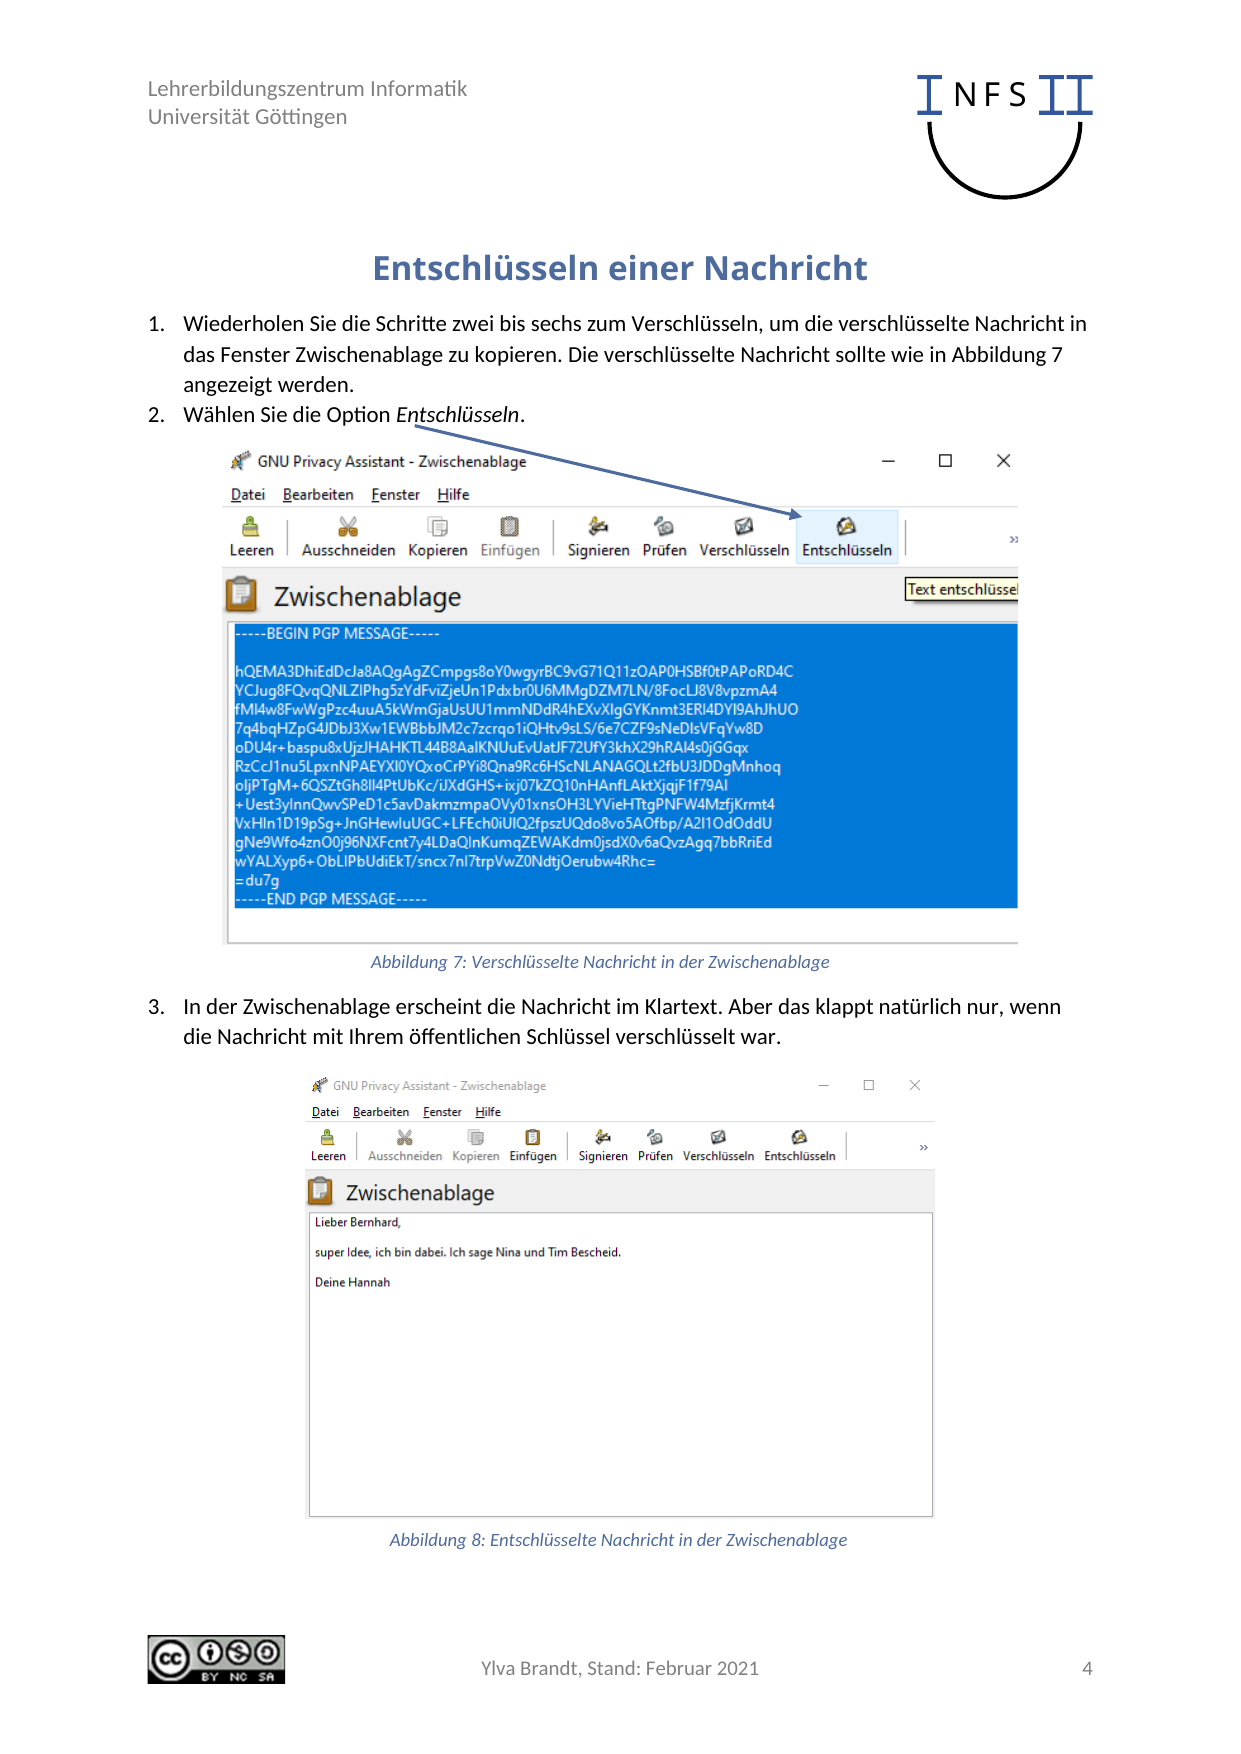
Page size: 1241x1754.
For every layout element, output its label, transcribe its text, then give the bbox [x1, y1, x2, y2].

list Wiederholen Sie die Schritte zwei bis sechs zum Verschlüsseln, um die verschlüsselte Nachricht in das Fenster Zwischenablage zu kopieren. Die verschlüsselte Nachricht sollte wie in Abbildung 7 angezeigt werden. [148, 309, 1093, 398]
picture [147, 1635, 286, 1684]
picture [222, 443, 1019, 945]
picture [305, 1071, 936, 1519]
subtitle Entschlüsseln einer Nachricht [148, 245, 1093, 290]
list Wählen Sie die Option Entschlüsseln. [148, 400, 1093, 428]
